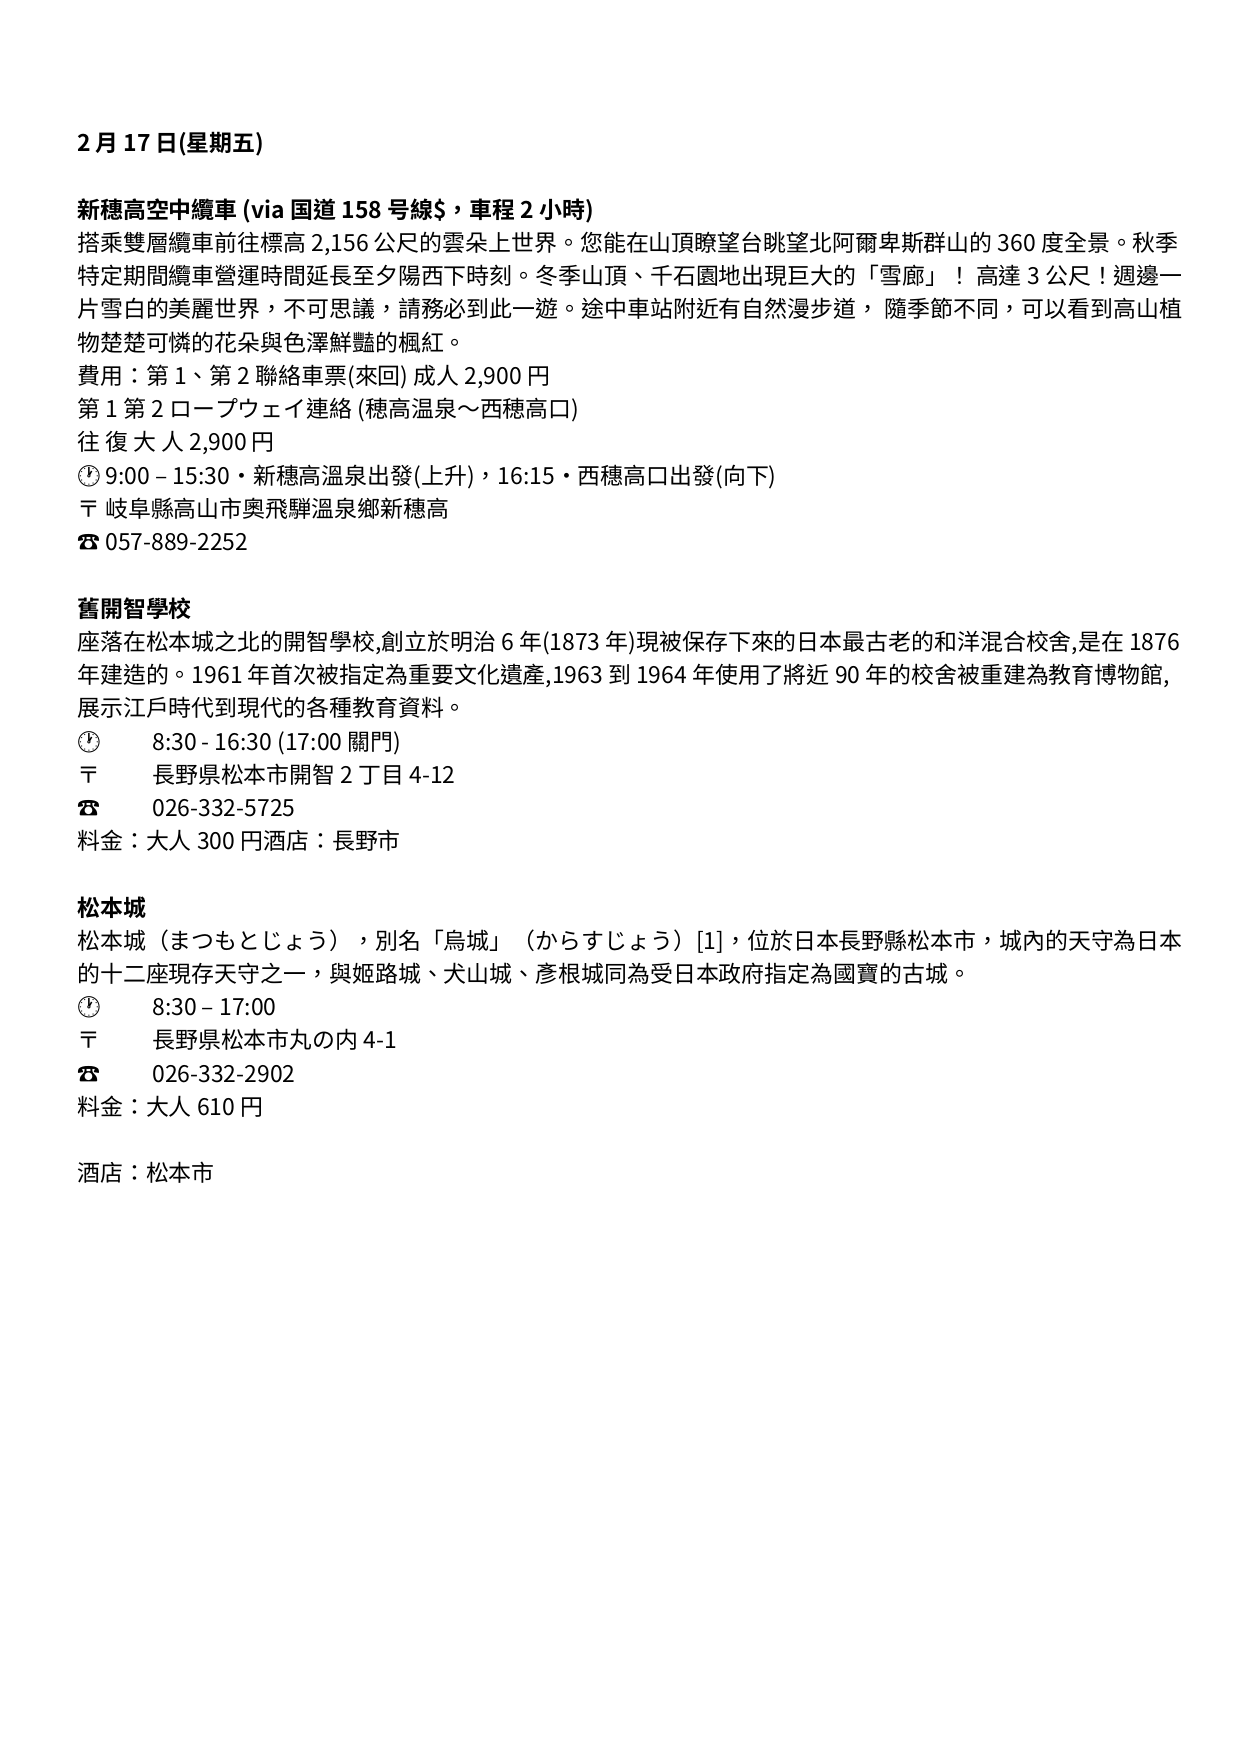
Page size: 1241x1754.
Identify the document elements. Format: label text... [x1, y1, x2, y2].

text 新穗高空中纜車 (via 国道 158 号線$，車程 2 小時) [77, 192, 1188, 225]
text 費用：第 1、第 2 聯絡車票(來回) 成人 2,900 円 [77, 358, 1188, 391]
text 〒 長野県松本市丸の内 4-1 [77, 1022, 1188, 1056]
text ☎ 057-889-2252 [77, 524, 1188, 557]
text ☎ 026-332-5725 [77, 790, 1188, 823]
text ☎ 026-332-2902 [77, 1056, 1188, 1089]
text 座落在松本城之北的開智學校,創立於明治 6 年(1873 年)現被保存下來的日本最古老的和洋混合校舍,是在 1876 年建造的。1961 年首次被指定為重要文化遺產,1963 到 1964 年使用了將近 90 年的校舍被重建為教育博物館,展示江戶時代到現代的各種教育資料。 [77, 624, 1188, 723]
text 🕐 8:30 - 16:30 (17:00 關門) [77, 723, 1188, 757]
text 〒 岐阜縣高山市奧飛騨溫泉鄉新穗高 [77, 491, 1188, 524]
text 酒店：松本市 [77, 1155, 1188, 1188]
text 松本城（まつもとじょう），別名「烏城」（からすじょう）[1]，位於日本長野縣松本市，城內的天守為日本的十二座現存天守之一，與姬路城、犬山城、彥根城同為受日本政府指定為國寶的古城。 [77, 923, 1188, 989]
text 舊開智學校 [77, 590, 1188, 624]
text 往 復 大 人 2,900 円 [77, 424, 1188, 457]
text 2月 17日(星期五) [77, 125, 1188, 158]
text 〒 長野県松本市開智 2 丁目 4-12 [77, 757, 1188, 790]
text 🕐 8:30 – 17:00 [77, 989, 1188, 1022]
text 🕐 9:00 – 15:30‧新穗高溫泉出發(上升)，16:15‧西穗高口出發(向下) [77, 457, 1188, 491]
text 第 1 第 2 ロープウェイ連絡 (穂高温泉～西穂高口) [77, 391, 1188, 424]
text 料金：大人 610 円 [77, 1089, 1188, 1122]
text 松本城 [77, 889, 1188, 923]
text 搭乘雙層纜車前往標高 2,156 公尺的雲朵上世界。您能在山頂瞭望台眺望北阿爾卑斯群山的 360 度全景。秋季特定期間纜車營運時間延長至夕陽西下時刻。冬季山頂、千石園地出現巨大的「雪廊」！ 高達 3 公尺！週邊一片雪白的美麗世界，不可思議，請務必到此一遊。途中車站附近有自然漫步道， 隨季節不同，可以看到高山植物楚楚可憐的花朵與色澤鮮豔的楓紅。 [77, 225, 1188, 358]
text 料金：大人 300 円酒店：長野市 [77, 823, 1188, 856]
